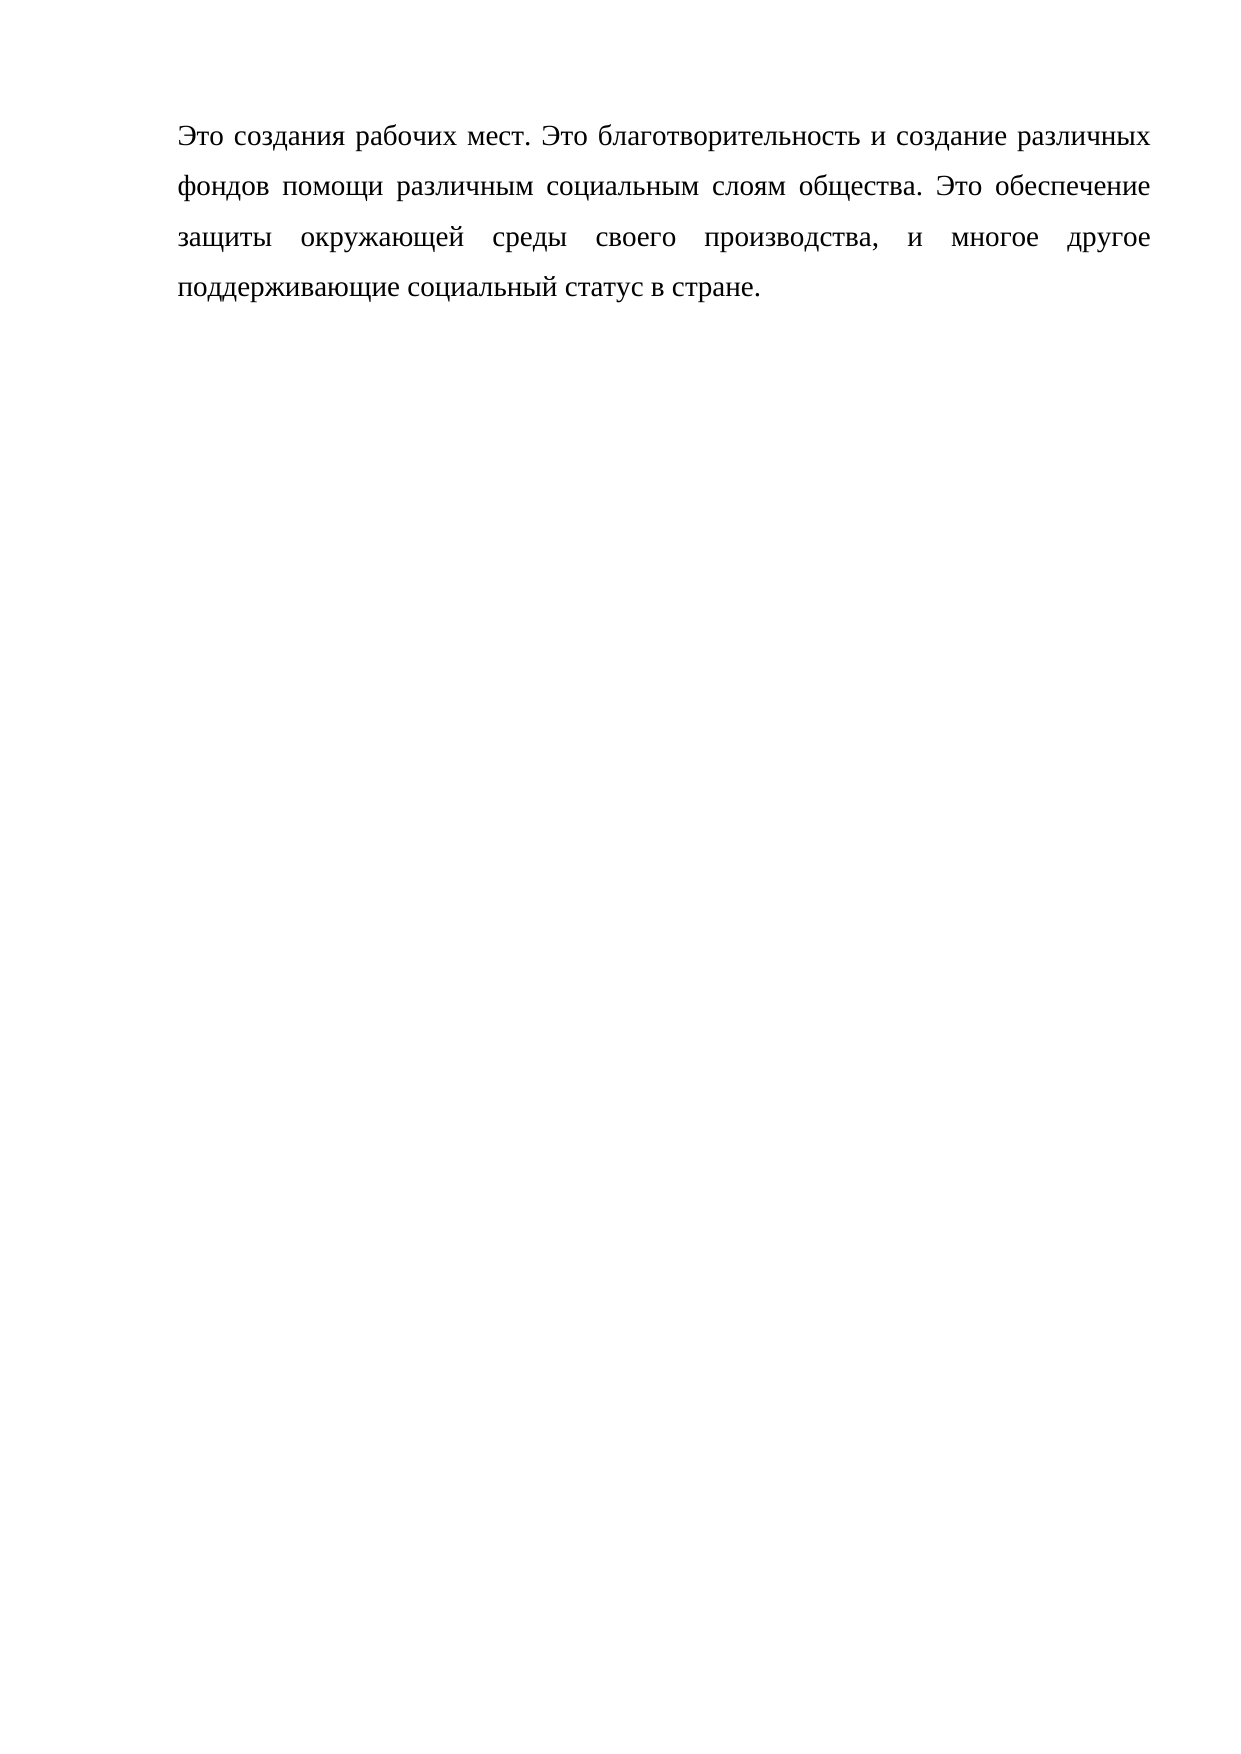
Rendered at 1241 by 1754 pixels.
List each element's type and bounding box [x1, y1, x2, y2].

text [177, 118, 1152, 303]
